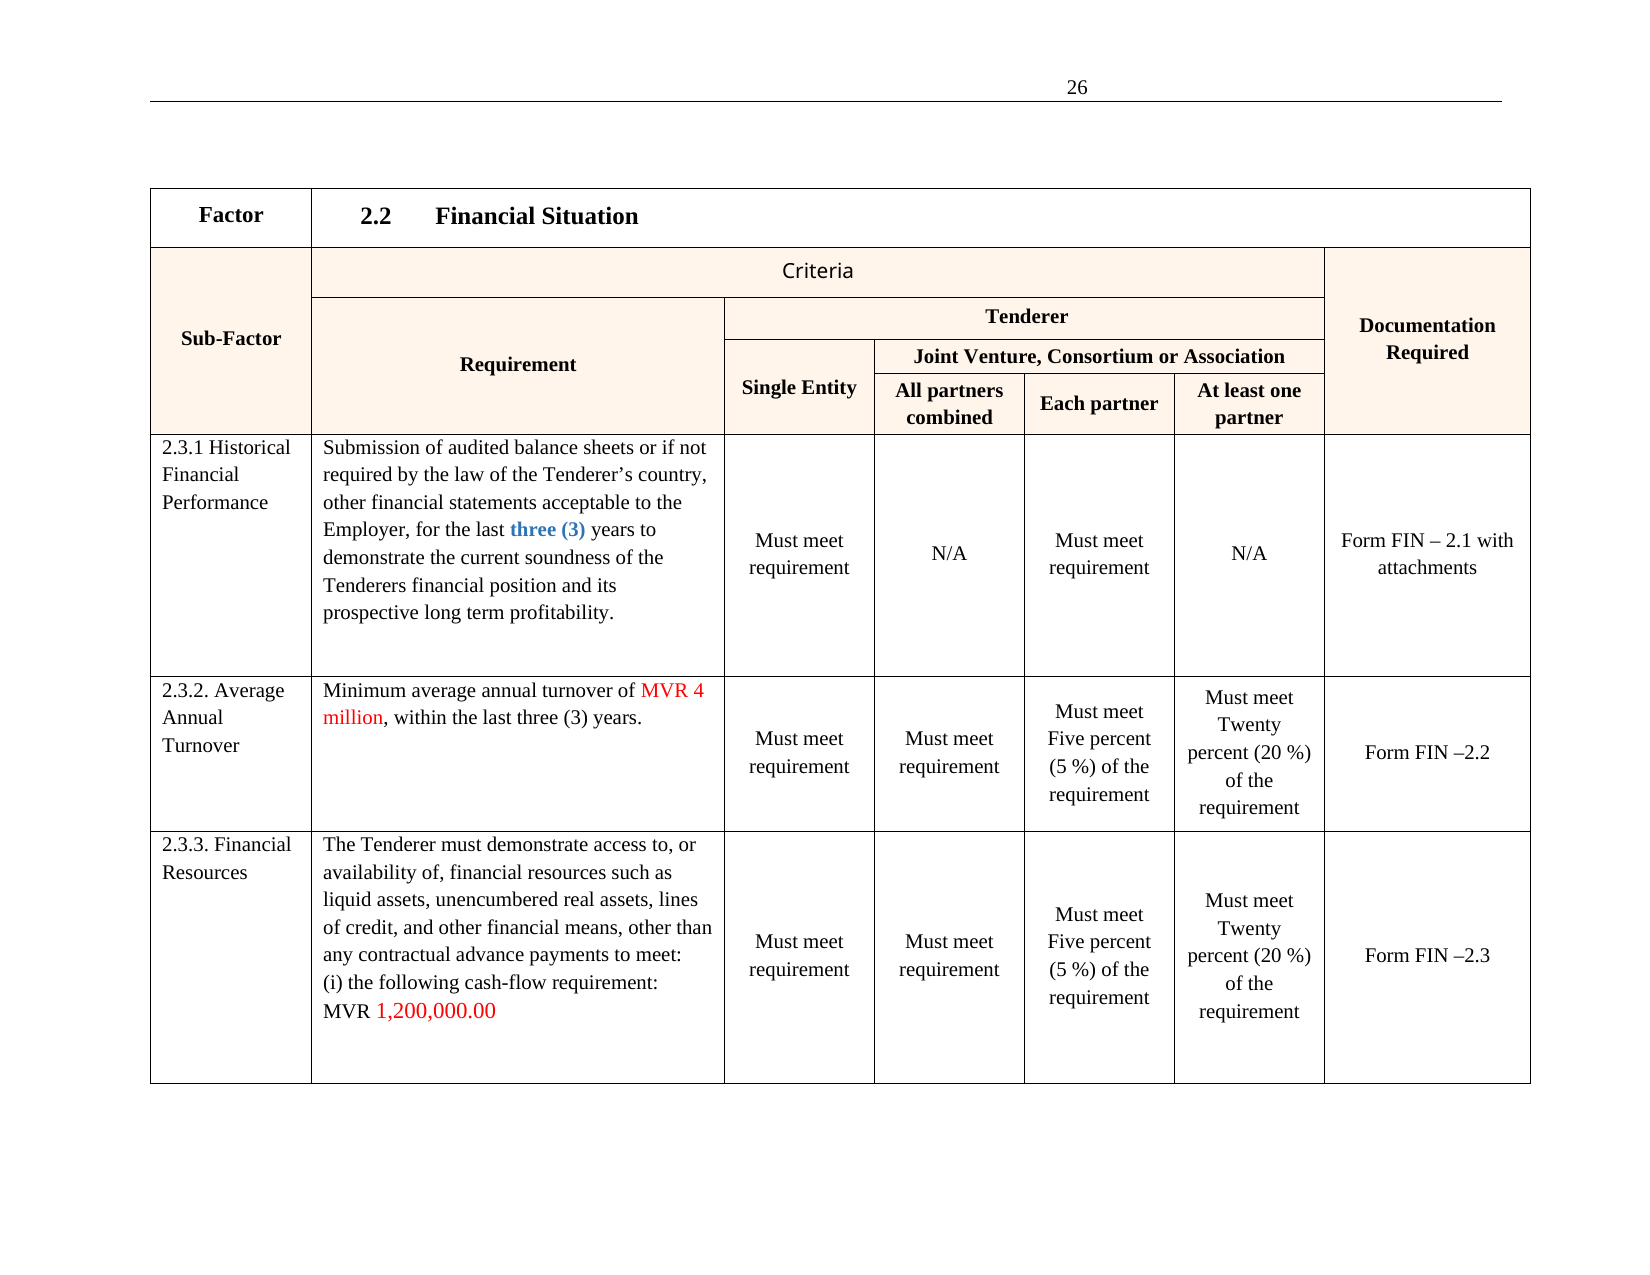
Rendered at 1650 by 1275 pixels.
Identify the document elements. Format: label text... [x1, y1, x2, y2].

table_cell Sub-Factor [151, 248, 311, 433]
table_cell All partners combined [875, 374, 1024, 433]
table_cell Must meet requirement [875, 832, 1024, 1083]
table_cell N/A [1175, 435, 1324, 676]
table_header Factor [151, 189, 311, 247]
table_cell Must meet requirement [725, 435, 874, 676]
table_cell Form FIN –2.2 [1325, 677, 1530, 831]
table_cell Documentation Required [1325, 248, 1530, 433]
table_cell Must meet Twenty percent (20 %) of the requirement [1175, 832, 1324, 1083]
table_cell Submission of audited balance sheets or if not required by the law of the Tenderer’s country, other financial statements acceptable to the Employer, for the last three (3) years to demonstrate the current soundness of the Tenderers financial position and its prospective long term profitability. [312, 435, 724, 676]
table_cell Tenderer [725, 298, 1324, 339]
table_cell Must meet requirement [725, 832, 874, 1083]
table_cell 2.3.1 Historical Financial Performance [151, 435, 311, 676]
table_cell 2.3.2. Average Annual Turnover [151, 677, 311, 831]
table_cell Criteria [312, 248, 1324, 297]
table_cell Form FIN – 2.1 with attachments [1325, 435, 1530, 676]
table_cell Must meet Five percent (5 %) of the requirement [1025, 677, 1174, 831]
table_cell Single Entity [725, 340, 874, 433]
table_cell The Tenderer must demonstrate access to, or availability of, financial resources such as liquid assets, unencumbered real assets, lines of credit, and other financial means, other than any contractual advance payments to meet: (i) the following cash-flow requirement: MVR 1,200,000.00 [312, 832, 724, 1083]
table_cell Minimum average annual turnover of MVR 4 million, within the last three (3) years. [312, 677, 724, 831]
table_cell Joint Venture, Consortium or Association [875, 340, 1324, 372]
table_cell Form FIN –2.3 [1325, 832, 1530, 1083]
table_cell N/A [875, 435, 1024, 676]
table_cell Must meet requirement [875, 677, 1024, 831]
table_header 2.2 Financial Situation [312, 189, 1530, 247]
table_cell Must meet requirement [725, 677, 874, 831]
table_cell Requirement [312, 298, 724, 433]
table_cell Each partner [1025, 374, 1174, 433]
table_cell Must meet requirement [1025, 435, 1174, 676]
table_cell Must meet Five percent (5 %) of the requirement [1025, 832, 1174, 1083]
table_cell At least one partner [1175, 374, 1324, 433]
table_cell Must meet Twenty percent (20 %) of the requirement [1175, 677, 1324, 831]
table_cell 2.3.3. Financial Resources [151, 832, 311, 1083]
